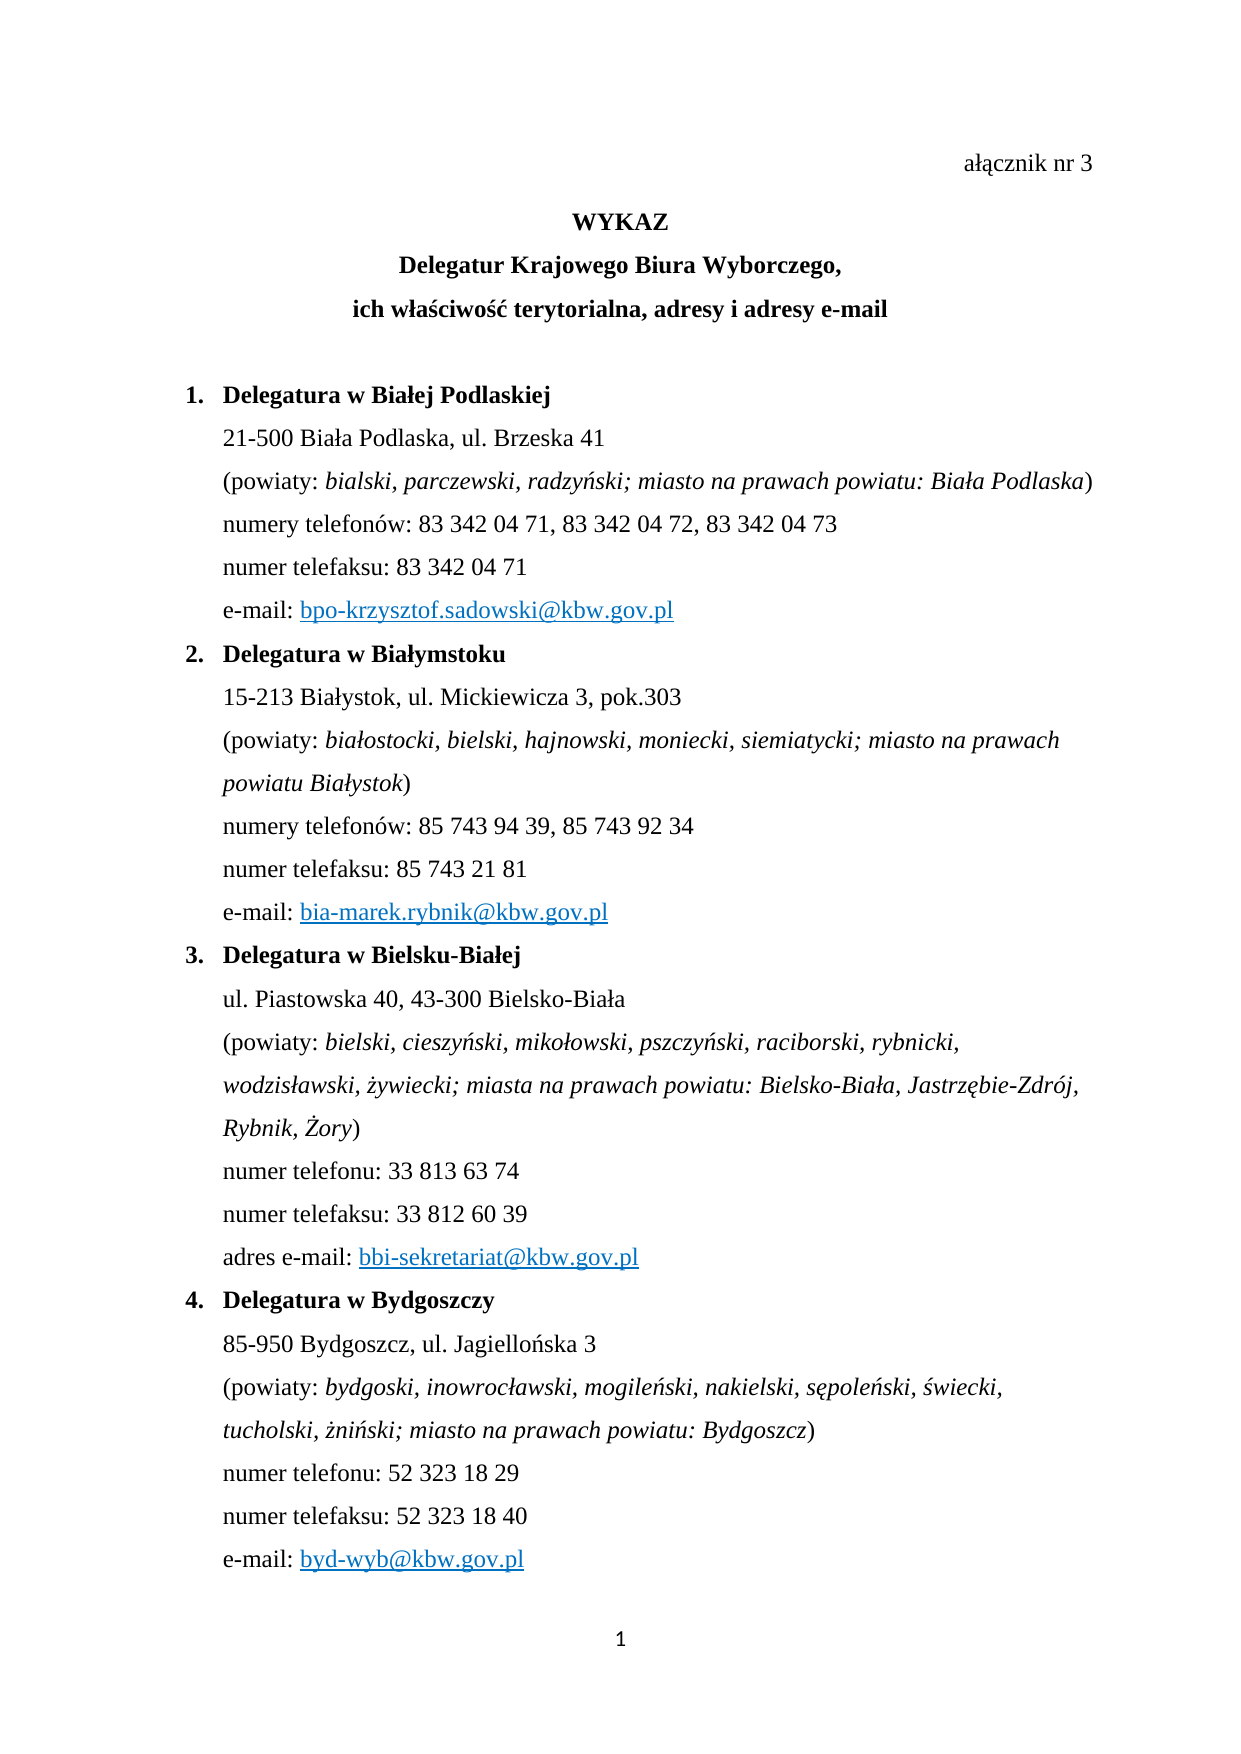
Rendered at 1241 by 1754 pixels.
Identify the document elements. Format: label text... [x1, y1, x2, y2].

list numery telefonów: 83 342 04 71, 83 342 04 72, 83 342 04 73 [223, 509, 1093, 538]
list numer telefonu: 52 323 18 29 [223, 1458, 1093, 1487]
list Delegatura w Białej Podlaskiej [185, 380, 1093, 409]
text WYKAZ [148, 207, 1093, 236]
list e-mail: bia-marek.rybnik@kbw.gov.pl [223, 897, 1093, 926]
list Delegatura w Bydgoszczy [185, 1286, 1093, 1314]
text ałącznik nr 3 [148, 148, 1093, 176]
list numer telefaksu: 52 323 18 40 [223, 1501, 1093, 1530]
list 85-950 Bydgoszcz, ul. Jagiellońska 3 [223, 1329, 1093, 1357]
list adres e-mail: bbi-sekretariat@kbw.gov.pl [223, 1242, 1093, 1271]
text ich właściwość terytorialna, adresy i adresy e-mail [148, 294, 1093, 322]
list e-mail: bpo-krzysztof.sadowski@kbw.gov.pl [223, 596, 1093, 624]
list (powiaty: bydgoski, inowrocławski, mogileński, nakielski, sępoleński, świecki, tucholski, żniński; miasto na prawach powiatu: Bydgoszcz) [223, 1372, 1093, 1444]
list 21-500 Biała Podlaska, ul. Brzeska 41 [223, 423, 1093, 452]
list (powiaty: białostocki, bielski, hajnowski, moniecki, siemiatycki; miasto na prawach powiatu Białystok) [223, 725, 1093, 797]
list Delegatura w Białymstoku [185, 639, 1093, 667]
list numer telefonu: 33 813 63 74 [223, 1156, 1093, 1185]
list numer telefaksu: 33 812 60 39 [223, 1199, 1093, 1228]
list (powiaty: bielski, cieszyński, mikołowski, pszczyński, raciborski, rybnicki, wodzisławski, żywiecki; miasta na prawach powiatu: Bielsko-Biała, Jastrzębie-Zdrój, Rybnik, Żory) [223, 1027, 1093, 1142]
text Delegatur Krajowego Biura Wyborczego, [148, 251, 1093, 279]
list 15-213 Białystok, ul. Mickiewicza 3, pok.303 [223, 682, 1093, 711]
list e-mail: byd-wyb@kbw.gov.pl [223, 1544, 1093, 1573]
list numery telefonów: 85 743 94 39, 85 743 92 34 [223, 811, 1093, 840]
list (powiaty: bialski, parczewski, radzyński; miasto na prawach powiatu: Biała Podlaska) [223, 466, 1093, 495]
list numer telefaksu: 85 743 21 81 [223, 854, 1093, 883]
list Delegatura w Bielsku-Białej [185, 941, 1093, 969]
list ul. Piastowska 40, 43-300 Bielsko-Biała [223, 984, 1093, 1012]
list numer telefaksu: 83 342 04 71 [223, 552, 1093, 581]
